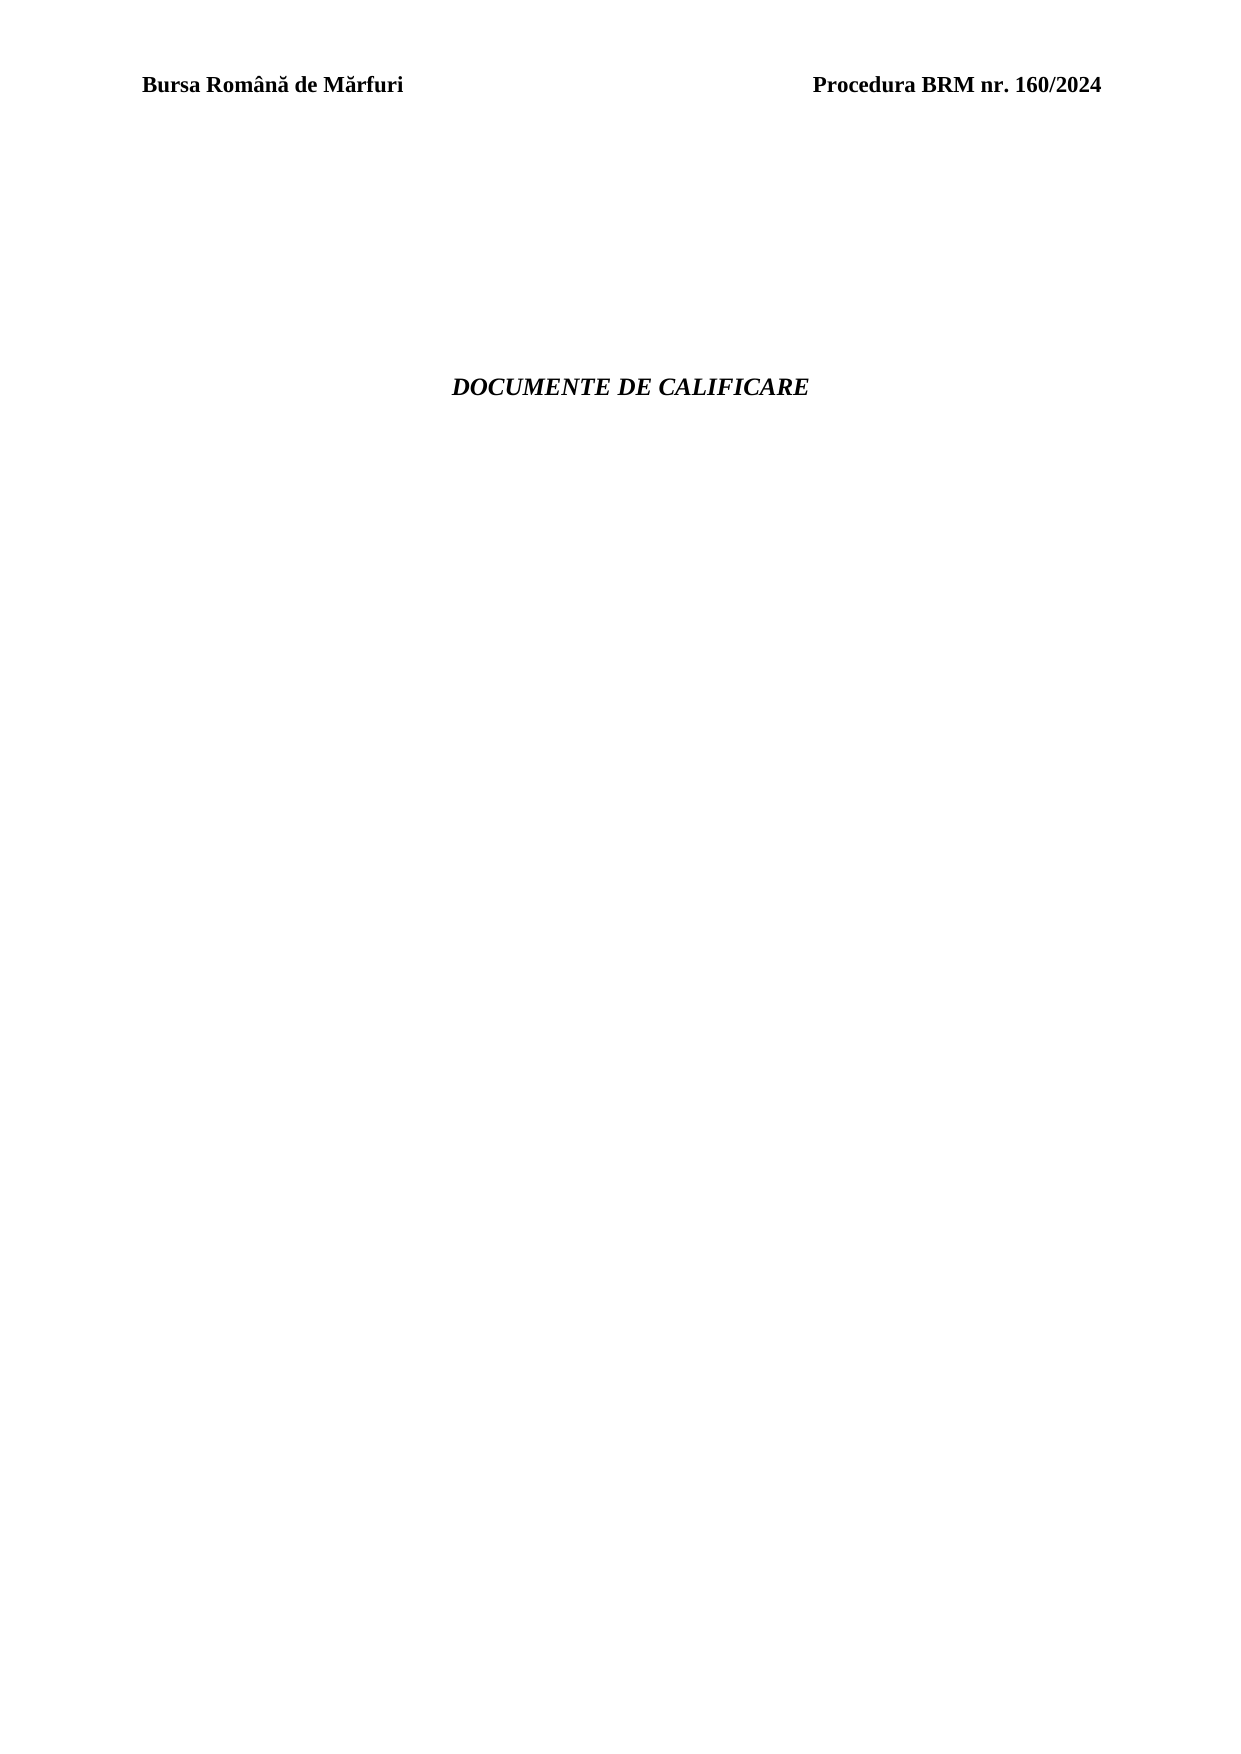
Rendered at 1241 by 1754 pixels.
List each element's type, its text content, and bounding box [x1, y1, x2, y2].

subtitle DOCUMENTE DE CALIFICARE [142, 372, 1122, 401]
